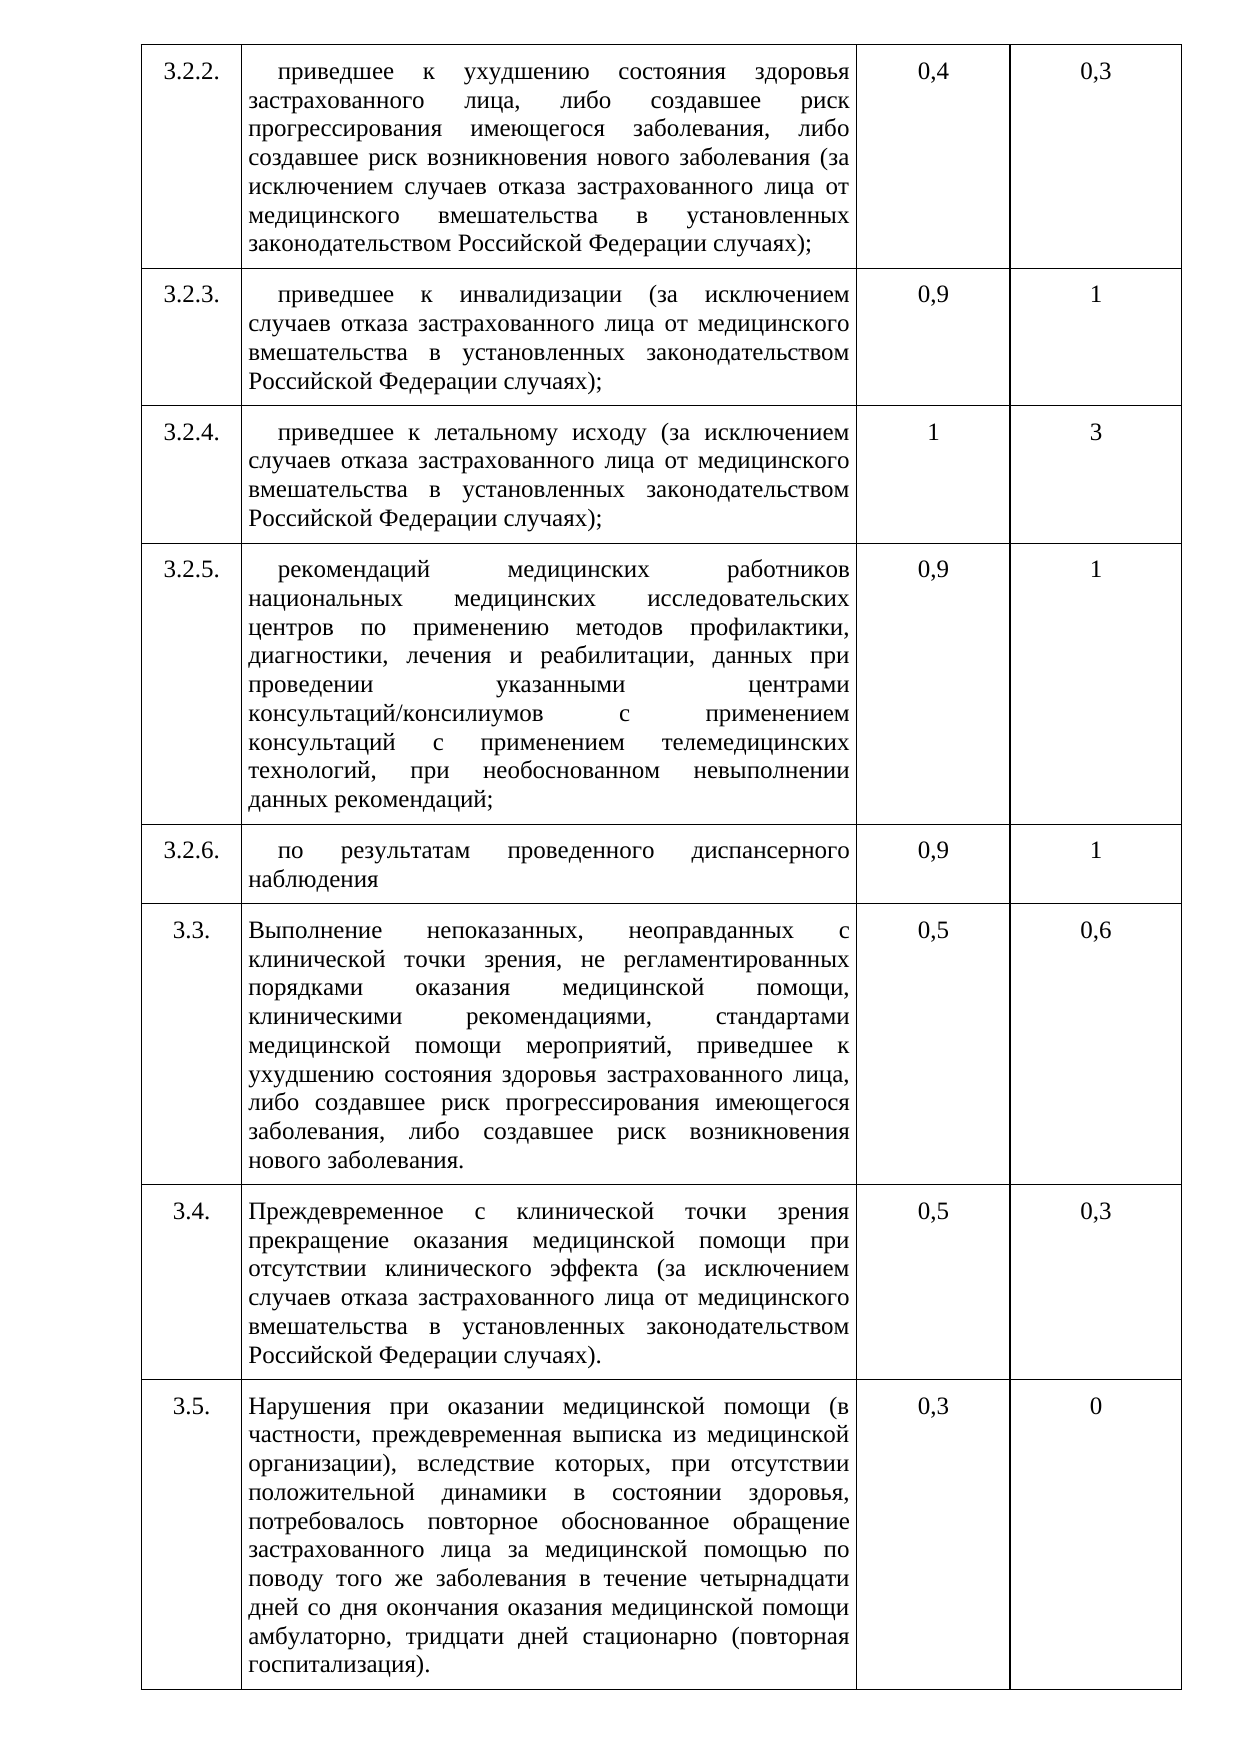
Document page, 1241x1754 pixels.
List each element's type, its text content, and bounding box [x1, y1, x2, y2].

table_cell приведшее к летальному исходу (за исключением случаев отказа застрахованного лица от медицинского вмешательства в установленных законодательством Российской Федерации случаях); [242, 406, 856, 542]
table_cell 1 [1011, 825, 1181, 903]
table_cell 0,4 [857, 45, 1009, 268]
table_cell Преждевременное с клинической точки зрения прекращение оказания медицинской помощи при отсутствии клинического эффекта (за исключением случаев отказа застрахованного лица от медицинского вмешательства в установленных законодательством Российской Федерации случаях). [242, 1185, 856, 1379]
table_cell 3.2.6. [142, 825, 241, 903]
table_cell 3.2.4. [142, 406, 241, 542]
table_cell Нарушения при оказании медицинской помощи (в частности, преждевременная выписка из медицинской организации), вследствие которых, при отсутствии положительной динамики в состоянии здоровья, потребовалось повторное обоснованное обращение застрахованного лица за медицинской помощью по поводу того же заболевания в течение четырнадцати дней со дня окончания оказания медицинской помощи амбулаторно, тридцати дней стационарно (повторная госпитализация). [242, 1380, 856, 1689]
table_cell 1 [857, 406, 1009, 542]
table_cell 0,5 [857, 1185, 1009, 1379]
table_cell 0,6 [1011, 904, 1181, 1184]
table_cell 1 [1011, 269, 1181, 405]
table_cell 3.3. [142, 904, 241, 1184]
table_cell 3.2.3. [142, 269, 241, 405]
table_cell 3.2.5. [142, 544, 241, 823]
table_cell 0 [1011, 1380, 1181, 1689]
table_cell приведшее к ухудшению состояния здоровья застрахованного лица, либо создавшее риск прогрессирования имеющегося заболевания, либо создавшее риск возникновения нового заболевания (за исключением случаев отказа застрахованного лица от медицинского вмешательства в установленных законодательством Российской Федерации случаях); [242, 45, 856, 268]
table_cell 0,3 [1011, 1185, 1181, 1379]
table_cell 0,3 [1011, 45, 1181, 268]
table_cell 0,5 [857, 904, 1009, 1184]
table_cell 3.2.2. [142, 45, 241, 268]
table_cell приведшее к инвалидизации (за исключением случаев отказа застрахованного лица от медицинского вмешательства в установленных законодательством Российской Федерации случаях); [242, 269, 856, 405]
table_cell 0,9 [857, 825, 1009, 903]
table_cell рекомендаций медицинских работников национальных медицинских исследовательских центров по применению методов профилактики, диагностики, лечения и реабилитации, данных при проведении указанными центрами консультаций/консилиумов с применением консультаций с применением телемедицинских технологий, при необоснованном невыполнении данных рекомендаций; [242, 544, 856, 823]
table_cell 1 [1011, 544, 1181, 823]
table_cell 3.4. [142, 1185, 241, 1379]
table_cell 3.5. [142, 1380, 241, 1689]
table_cell 0,3 [857, 1380, 1009, 1689]
table_cell 0,9 [857, 269, 1009, 405]
table_cell по результатам проведенного диспансерного наблюдения [242, 825, 856, 903]
table_cell Выполнение непоказанных, неоправданных с клинической точки зрения, не регламентированных порядками оказания медицинской помощи, клиническими рекомендациями, стандартами медицинской помощи мероприятий, приведшее к ухудшению состояния здоровья застрахованного лица, либо создавшее риск прогрессирования имеющегося заболевания, либо создавшее риск возникновения нового заболевания. [242, 904, 856, 1184]
table_cell 3 [1011, 406, 1181, 542]
table_cell 0,9 [857, 544, 1009, 823]
